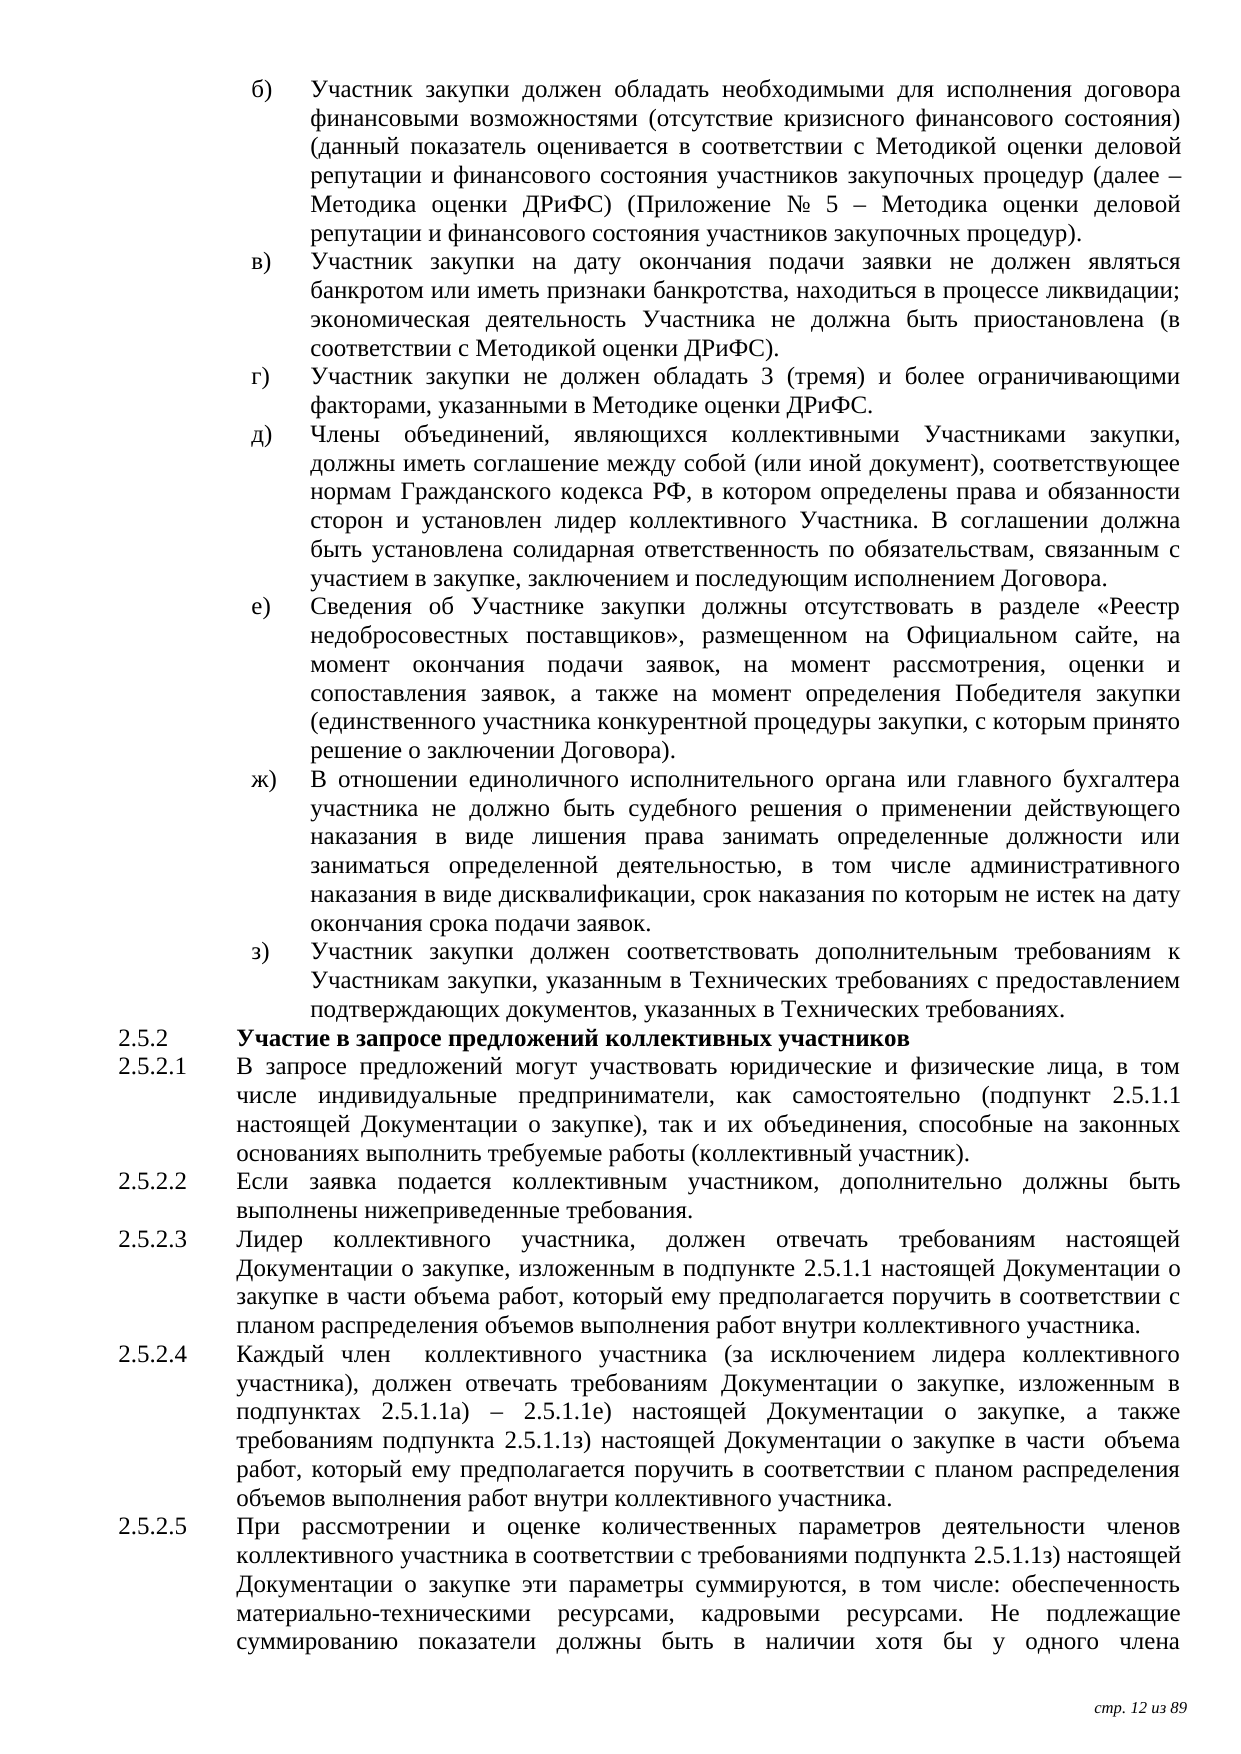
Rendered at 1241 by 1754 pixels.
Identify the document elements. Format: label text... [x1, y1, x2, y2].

text В запросе предложений могут участвовать юридические и физические лица, в том числе индивидуальные предприниматели, как самостоятельно (подпункт 2.5.1.1 настоящей Документации о закупке), так и их объединения, способные на законных основаниях выполнить требуемые работы (коллективный участник). [118, 1051, 1181, 1166]
list Участник закупки должен обладать необходимыми для исполнения договора финансовыми возможностями (отсутствие кризисного финансового состояния) (данный показатель оценивается в соответствии с Методикой оценки деловой репутации и финансового состояния участников закупочных процедур (далее – Методика оценки ДРиФС) (Приложение № 5 – Методика оценки деловой репутации и финансового состояния участников закупочных процедур). [251, 74, 1181, 246]
list Участник закупки не должен обладать 3 (тремя) и более ограничивающими факторами, указанными в Методике оценки ДРиФС. [251, 361, 1181, 419]
list Члены объединений, являющихся коллективными Участниками закупки, должны иметь соглашение между собой (или иной документ), соответствующее нормам Гражданского кодекса РФ, в котором определены права и обязанности сторон и установлен лидер коллективного Участника. В соглашении должна быть установлена солидарная ответственность по обязательствам, связанным с участием в закупке, заключением и последующим исполнением Договора. [251, 419, 1181, 591]
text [118, 1511, 1181, 1655]
list Участник закупки на дату окончания подачи заявки не должен являться банкротом или иметь признаки банкротства, находиться в процессе ликвидации; экономическая деятельность Участника не должна быть приостановлена (в соответствии с Методикой оценки ДРиФС). [251, 246, 1181, 361]
text Лидер коллективного участника, должен отвечать требованиям настоящей Документации о закупке, изложенным в подпункте 2.5.1.1 настоящей Документации о закупке в части объема работ, который ему предполагается поручить в соответствии с планом распределения объемов выполнения работ внутри коллективного участника. [118, 1224, 1181, 1339]
text Если заявка подается коллективным участником, дополнительно должны быть выполнены нижеприведенные требования. [118, 1166, 1181, 1224]
text Каждый член коллективного участника (за исключением лидера коллективного участника), должен отвечать требованиям Документации о закупке, изложенным в подпунктах 2.5.1.1а) – 2.5.1.1е) настоящей Документации о закупке, а также требованиям подпункта 2.5.1.1з) настоящей Документации о закупке в части объема работ, который ему предполагается поручить в соответствии с планом распределения объемов выполнения работ внутри коллективного участника. [118, 1339, 1181, 1511]
text В отношении единоличного исполнительного органа или главного бухгалтера участника не должно быть судебного решения о применении действующего наказания в виде лишения права занимать определенные должности или заниматься определенной деятельностью, в том числе административного наказания в виде дисквалификации, срок наказания по которым не истек на дату окончания срока подачи заявок. [251, 764, 1181, 936]
text Сведения об Участнике закупки должны отсутствовать в разделе «Реестр недобросовестных поставщиков», размещенном на Официальном сайте, на момент окончания подачи заявок, на момент рассмотрения, оценки и сопоставления заявок, а также на момент определения Победителя закупки (единственного участника конкурентной процедуры закупки, с которым принято решение о заключении Договора). [251, 591, 1181, 764]
list Участие в запросе предложений коллективных участников [118, 1023, 1181, 1051]
text Участник закупки должен соответствовать дополнительным требованиям к Участникам закупки, указанным в Технических требованиях с предоставлением подтверждающих документов, указанных в Технических требованиях. [251, 936, 1181, 1023]
